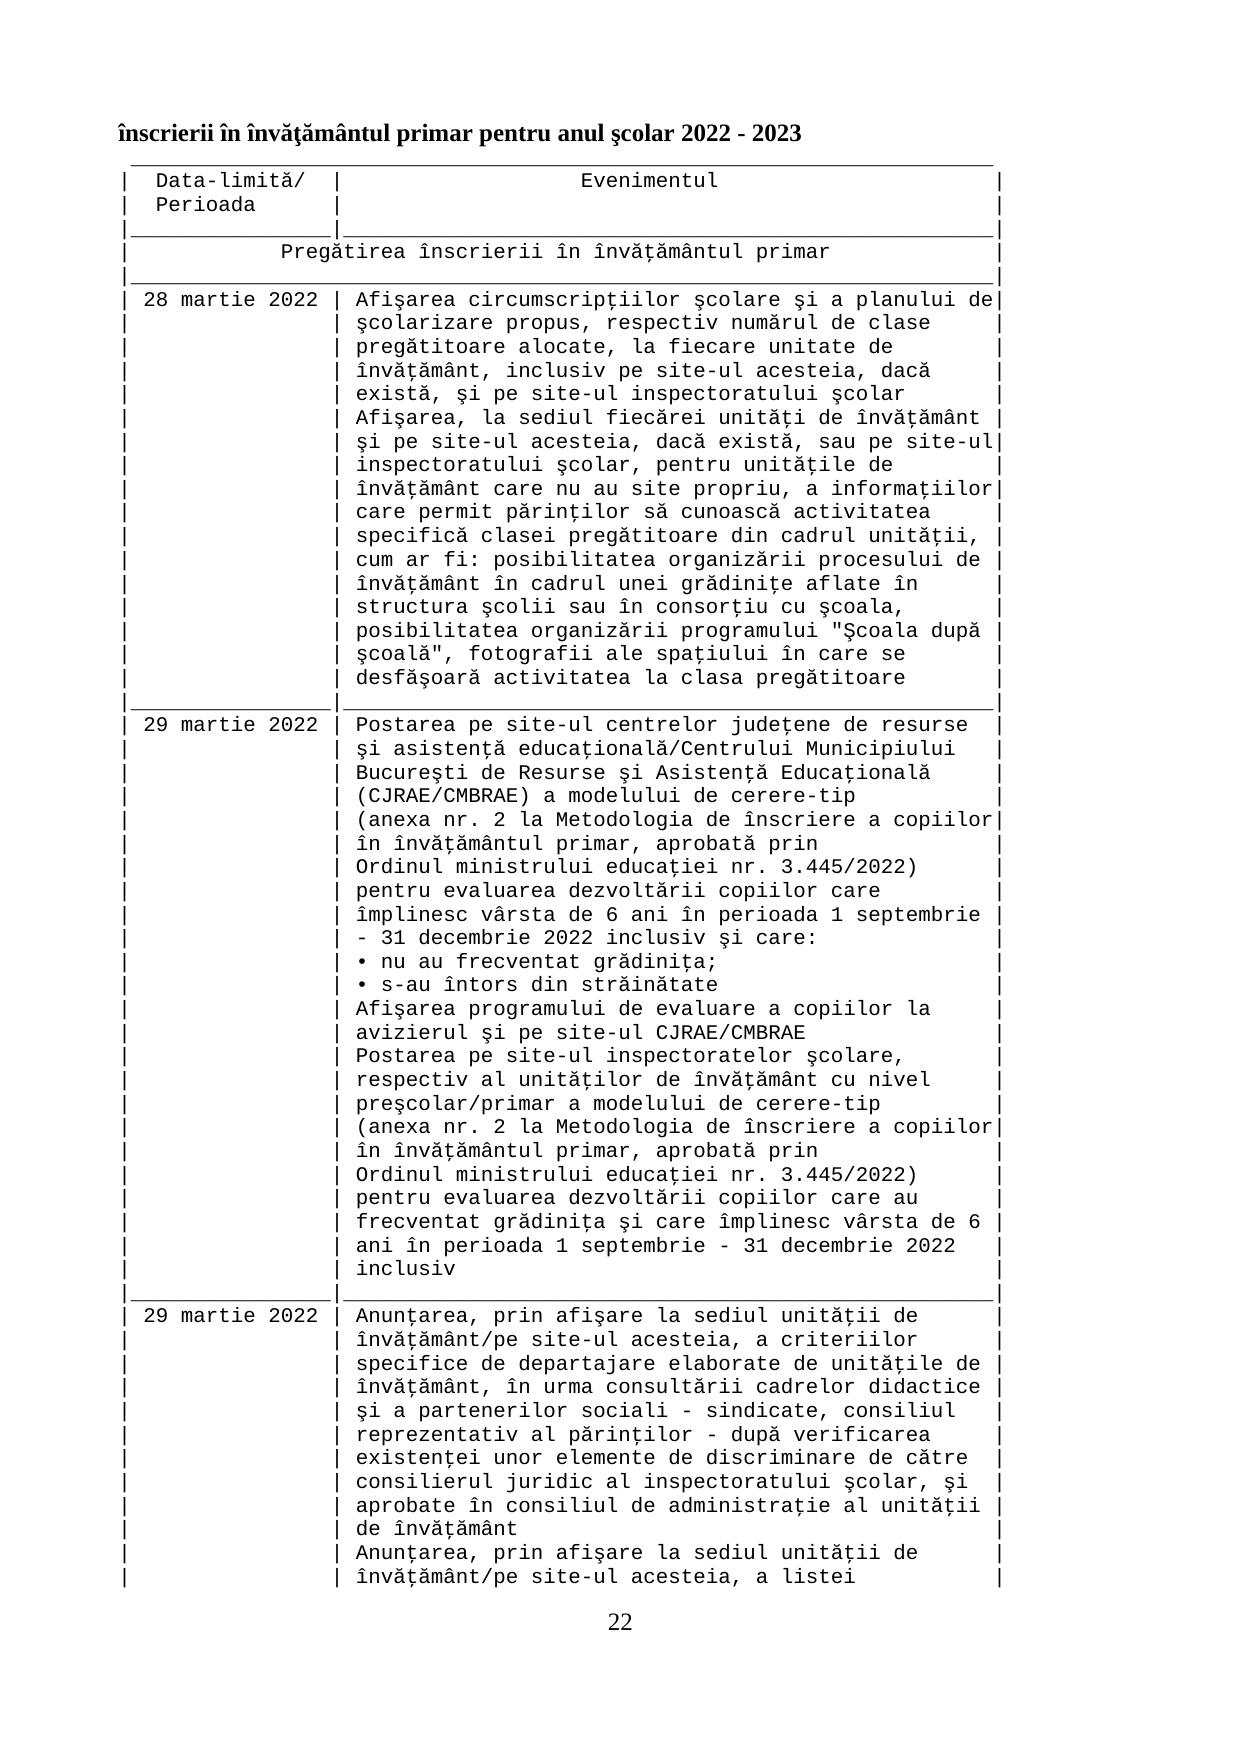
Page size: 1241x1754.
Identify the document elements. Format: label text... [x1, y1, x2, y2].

text | | Postarea pe site-ul inspectoratelor şcolare, | [118, 1045, 1122, 1069]
text | | (anexa nr. 2 la Metodologia de înscriere a copiilor| [118, 1116, 1122, 1140]
text |________________|____________________________________________________| [118, 1282, 1122, 1306]
text | | şi pe site-ul acesteia, dacă există, sau pe site-ul| [118, 431, 1122, 454]
text | | şcoală", fotografii ale spaţiului în care se | [118, 643, 1122, 667]
text | | ani în perioada 1 septembrie - 31 decembrie 2022 | [118, 1234, 1122, 1258]
text | 28 martie 2022 | Afişarea circumscripţiilor şcolare şi a planului de| [118, 289, 1122, 312]
text | | pentru evaluarea dezvoltării copiilor care au | [118, 1187, 1122, 1211]
text | | pentru evaluarea dezvoltării copiilor care | [118, 880, 1122, 903]
text | | care permit părinţilor să cunoască activitatea | [118, 502, 1122, 525]
text | | preşcolar/primar a modelului de cerere-tip | [118, 1093, 1122, 1116]
text | | Afişarea, la sediul fiecărei unităţi de învăţământ | [118, 407, 1122, 431]
text |________________|____________________________________________________| [118, 218, 1122, 241]
text | | Ordinul ministrului educaţiei nr. 3.445/2022) | [118, 1164, 1122, 1187]
text | | şcolarizare propus, respectiv numărul de clase | [118, 312, 1122, 336]
text | | cum ar fi: posibilitatea organizării procesului de | [118, 549, 1122, 572]
text | | învăţământ/pe site-ul acesteia, a listei | [118, 1566, 1122, 1589]
text |________________|____________________________________________________| [118, 691, 1122, 714]
text | | învăţământ, în urma consultării cadrelor didactice | [118, 1376, 1122, 1400]
text | | învăţământ care nu au site propriu, a informaţiilor| [118, 478, 1122, 502]
text | | specifică clasei pregătitoare din cadrul unităţii, | [118, 525, 1122, 549]
text | | specifice de departajare elaborate de unităţile de | [118, 1353, 1122, 1376]
text | | pregătitoare alocate, la fiecare unitate de | [118, 336, 1122, 360]
text | | aprobate în consiliul de administraţie al unităţii | [118, 1495, 1122, 1518]
text | | Afişarea programului de evaluare a copiilor la | [118, 998, 1122, 1022]
text | | respectiv al unităţilor de învăţământ cu nivel | [118, 1069, 1122, 1093]
text | Perioada | | [118, 194, 1122, 218]
text | | şi a partenerilor sociali - sindicate, consiliul | [118, 1400, 1122, 1424]
text | | frecventat grădiniţa şi care împlinesc vârsta de 6 | [118, 1211, 1122, 1234]
text | Pregătirea înscrierii în învăţământul primar | [118, 241, 1122, 265]
text | | în învăţământul primar, aprobată prin | [118, 833, 1122, 856]
text | | existenţei unor elemente de discriminare de către | [118, 1447, 1122, 1471]
text | | în învăţământul primar, aprobată prin | [118, 1140, 1122, 1164]
text | | • s-au întors din străinătate | [118, 974, 1122, 998]
text | | există, şi pe site-ul inspectoratului şcolar | [118, 383, 1122, 407]
text | | împlinesc vârsta de 6 ani în perioada 1 septembrie | [118, 903, 1122, 927]
text | | învăţământ în cadrul unei grădiniţe aflate în | [118, 572, 1122, 596]
text | | (anexa nr. 2 la Metodologia de înscriere a copiilor| [118, 809, 1122, 833]
text | | de învăţământ | [118, 1518, 1122, 1542]
text | | inspectoratului şcolar, pentru unităţile de | [118, 454, 1122, 478]
text | 29 martie 2022 | Anunţarea, prin afişare la sediul unităţii de | [118, 1306, 1122, 1329]
text | | şi asistenţă educaţională/Centrului Municipiului | [118, 738, 1122, 762]
text | | inclusiv | [118, 1258, 1122, 1282]
text |_____________________________________________________________________| [118, 265, 1122, 289]
text | | structura şcolii sau în consorţiu cu şcoala, | [118, 596, 1122, 620]
text | | avizierul şi pe site-ul CJRAE/CMBRAE | [118, 1022, 1122, 1045]
text | | • nu au frecventat grădiniţa; | [118, 951, 1122, 974]
text | | învăţământ, inclusiv pe site-ul acesteia, dacă | [118, 360, 1122, 383]
text | | (CJRAE/CMBRAE) a modelului de cerere-tip | [118, 785, 1122, 809]
text | | posibilitatea organizării programului "Şcoala după | [118, 620, 1122, 643]
text înscrierii în învăţământul primar pentru anul şcolar 2022 - 2023 [118, 118, 1122, 147]
text | | învăţământ/pe site-ul acesteia, a criteriilor | [118, 1329, 1122, 1353]
text | Data-limită/ | Evenimentul | [118, 171, 1122, 194]
text | | consilierul juridic al inspectoratului şcolar, şi | [118, 1471, 1122, 1495]
text | | desfăşoară activitatea la clasa pregătitoare | [118, 667, 1122, 691]
text | | reprezentativ al părinţilor - după verificarea | [118, 1424, 1122, 1447]
text | 29 martie 2022 | Postarea pe site-ul centrelor judeţene de resurse | [118, 714, 1122, 738]
text | | Ordinul ministrului educaţiei nr. 3.445/2022) | [118, 856, 1122, 880]
text | | - 31 decembrie 2022 inclusiv şi care: | [118, 927, 1122, 951]
text | | Bucureşti de Resurse şi Asistenţă Educaţională | [118, 762, 1122, 785]
text | | Anunţarea, prin afişare la sediul unităţii de | [118, 1542, 1122, 1566]
text _____________________________________________________________________ [118, 147, 1122, 171]
